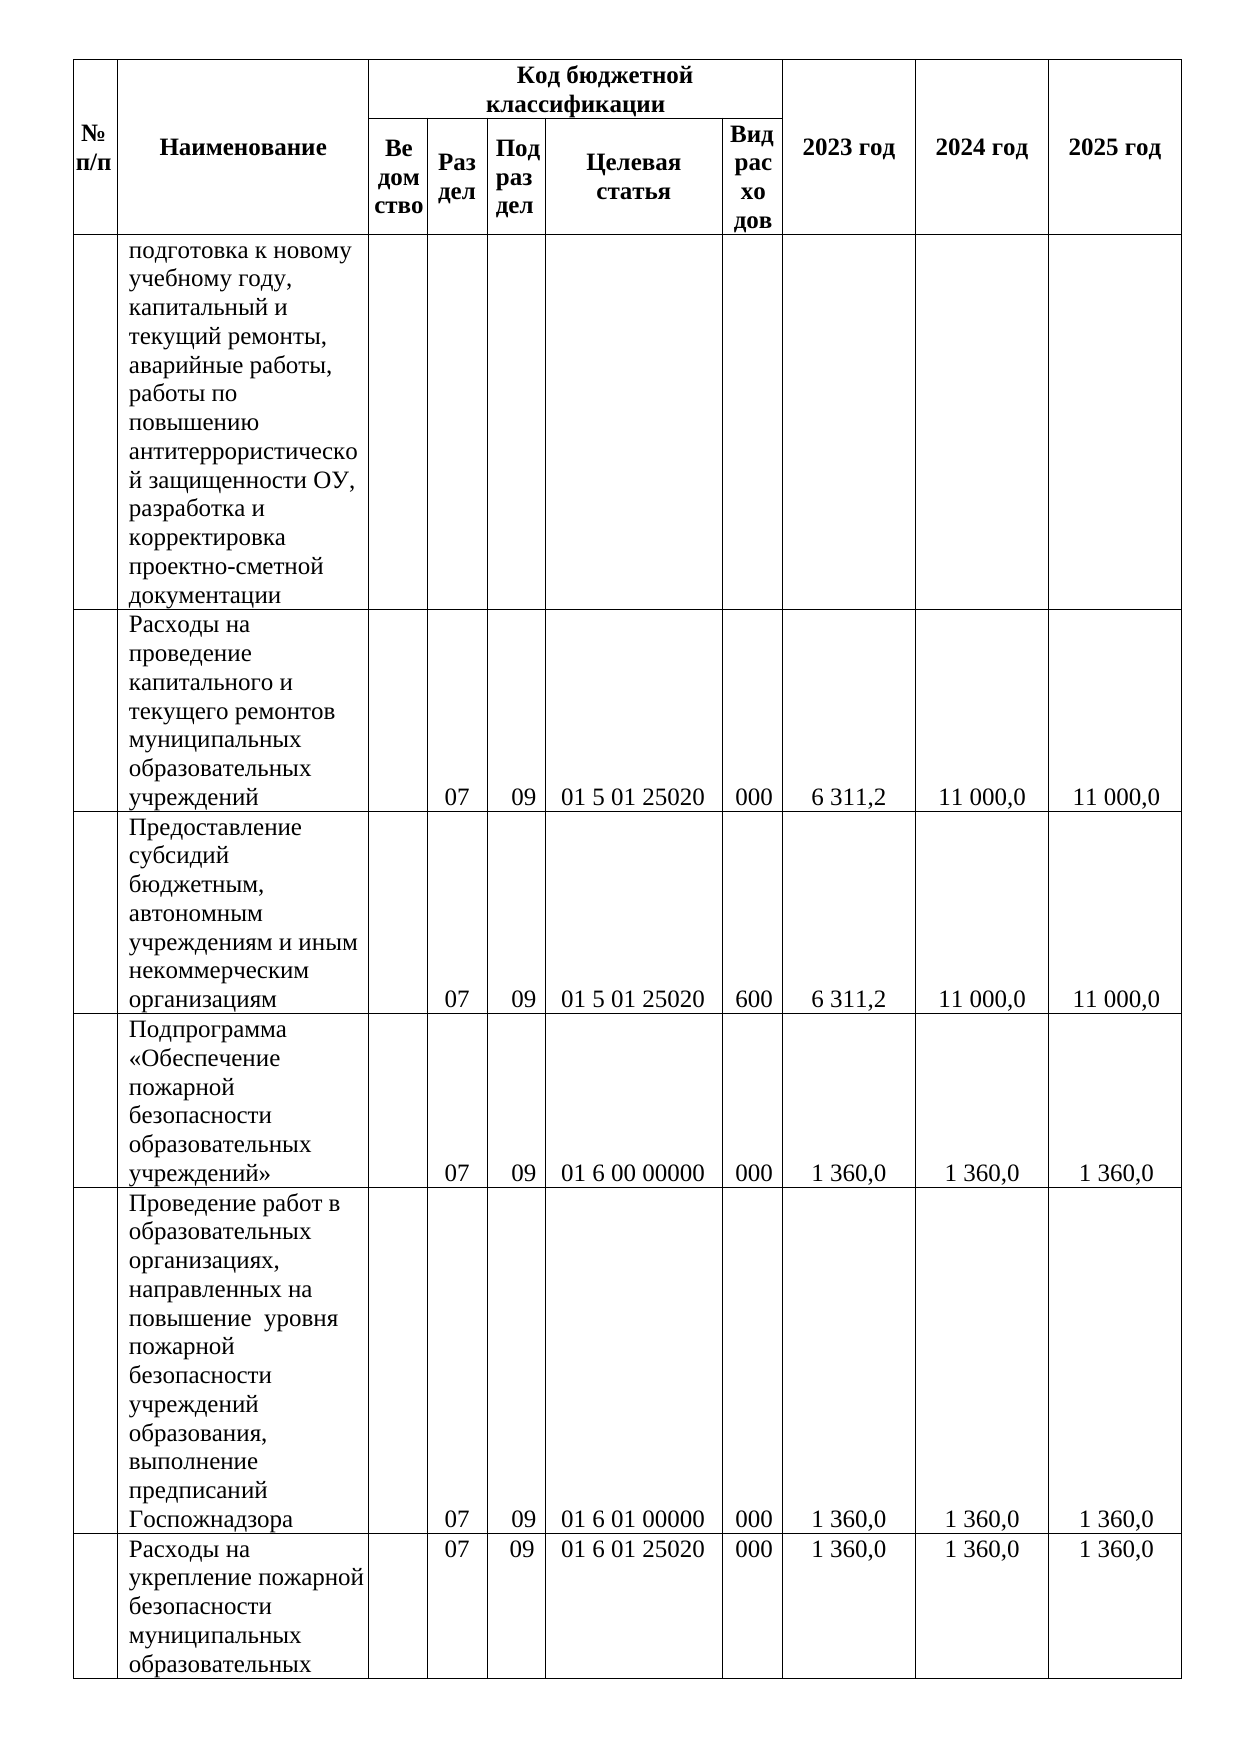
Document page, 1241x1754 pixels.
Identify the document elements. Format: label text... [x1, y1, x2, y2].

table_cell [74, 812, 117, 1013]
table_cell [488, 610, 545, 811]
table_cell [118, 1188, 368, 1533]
table_header Наименование [118, 60, 368, 234]
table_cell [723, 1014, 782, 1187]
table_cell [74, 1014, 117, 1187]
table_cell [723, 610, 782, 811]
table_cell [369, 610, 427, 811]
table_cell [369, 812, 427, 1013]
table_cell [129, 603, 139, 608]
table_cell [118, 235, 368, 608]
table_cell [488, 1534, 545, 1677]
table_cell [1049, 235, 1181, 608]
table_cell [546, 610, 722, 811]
table_header 2023 год [783, 60, 915, 234]
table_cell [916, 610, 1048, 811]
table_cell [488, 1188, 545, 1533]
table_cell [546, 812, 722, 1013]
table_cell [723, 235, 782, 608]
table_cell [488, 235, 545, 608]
table_cell Под раз дел [488, 119, 545, 234]
table_cell Ве дом ство [369, 119, 427, 234]
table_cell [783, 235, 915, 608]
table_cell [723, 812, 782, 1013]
table_header 2024 год [916, 60, 1048, 234]
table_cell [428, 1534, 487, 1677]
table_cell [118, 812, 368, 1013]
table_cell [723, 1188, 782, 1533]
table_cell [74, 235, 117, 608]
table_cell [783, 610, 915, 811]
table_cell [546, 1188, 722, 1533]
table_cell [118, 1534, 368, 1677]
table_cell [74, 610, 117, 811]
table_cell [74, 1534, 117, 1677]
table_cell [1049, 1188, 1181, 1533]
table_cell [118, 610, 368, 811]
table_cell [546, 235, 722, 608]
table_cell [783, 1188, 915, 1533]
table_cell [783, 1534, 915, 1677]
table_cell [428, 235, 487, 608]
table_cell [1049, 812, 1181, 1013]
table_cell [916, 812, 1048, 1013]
table_header Код бюджетной классификации [369, 60, 782, 118]
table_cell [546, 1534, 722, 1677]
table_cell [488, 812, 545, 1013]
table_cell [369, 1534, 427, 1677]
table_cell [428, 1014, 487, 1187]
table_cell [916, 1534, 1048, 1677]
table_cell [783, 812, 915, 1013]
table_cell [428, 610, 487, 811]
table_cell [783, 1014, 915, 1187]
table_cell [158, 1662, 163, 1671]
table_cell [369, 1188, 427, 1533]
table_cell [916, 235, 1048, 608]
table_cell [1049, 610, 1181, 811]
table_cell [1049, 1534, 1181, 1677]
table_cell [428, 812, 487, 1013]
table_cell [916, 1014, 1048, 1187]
table_header № п/п [74, 60, 117, 234]
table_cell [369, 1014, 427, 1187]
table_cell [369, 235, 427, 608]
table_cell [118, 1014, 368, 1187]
table_cell Целевая статья [546, 119, 722, 234]
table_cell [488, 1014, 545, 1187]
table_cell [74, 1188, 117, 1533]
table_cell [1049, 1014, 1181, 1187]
table_header 2025 год [1049, 60, 1181, 234]
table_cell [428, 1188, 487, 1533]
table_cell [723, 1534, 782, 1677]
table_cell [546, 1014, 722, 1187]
table_cell Раз дел [428, 119, 487, 234]
table_cell Вид рас хо дов [723, 119, 782, 234]
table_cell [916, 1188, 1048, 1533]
